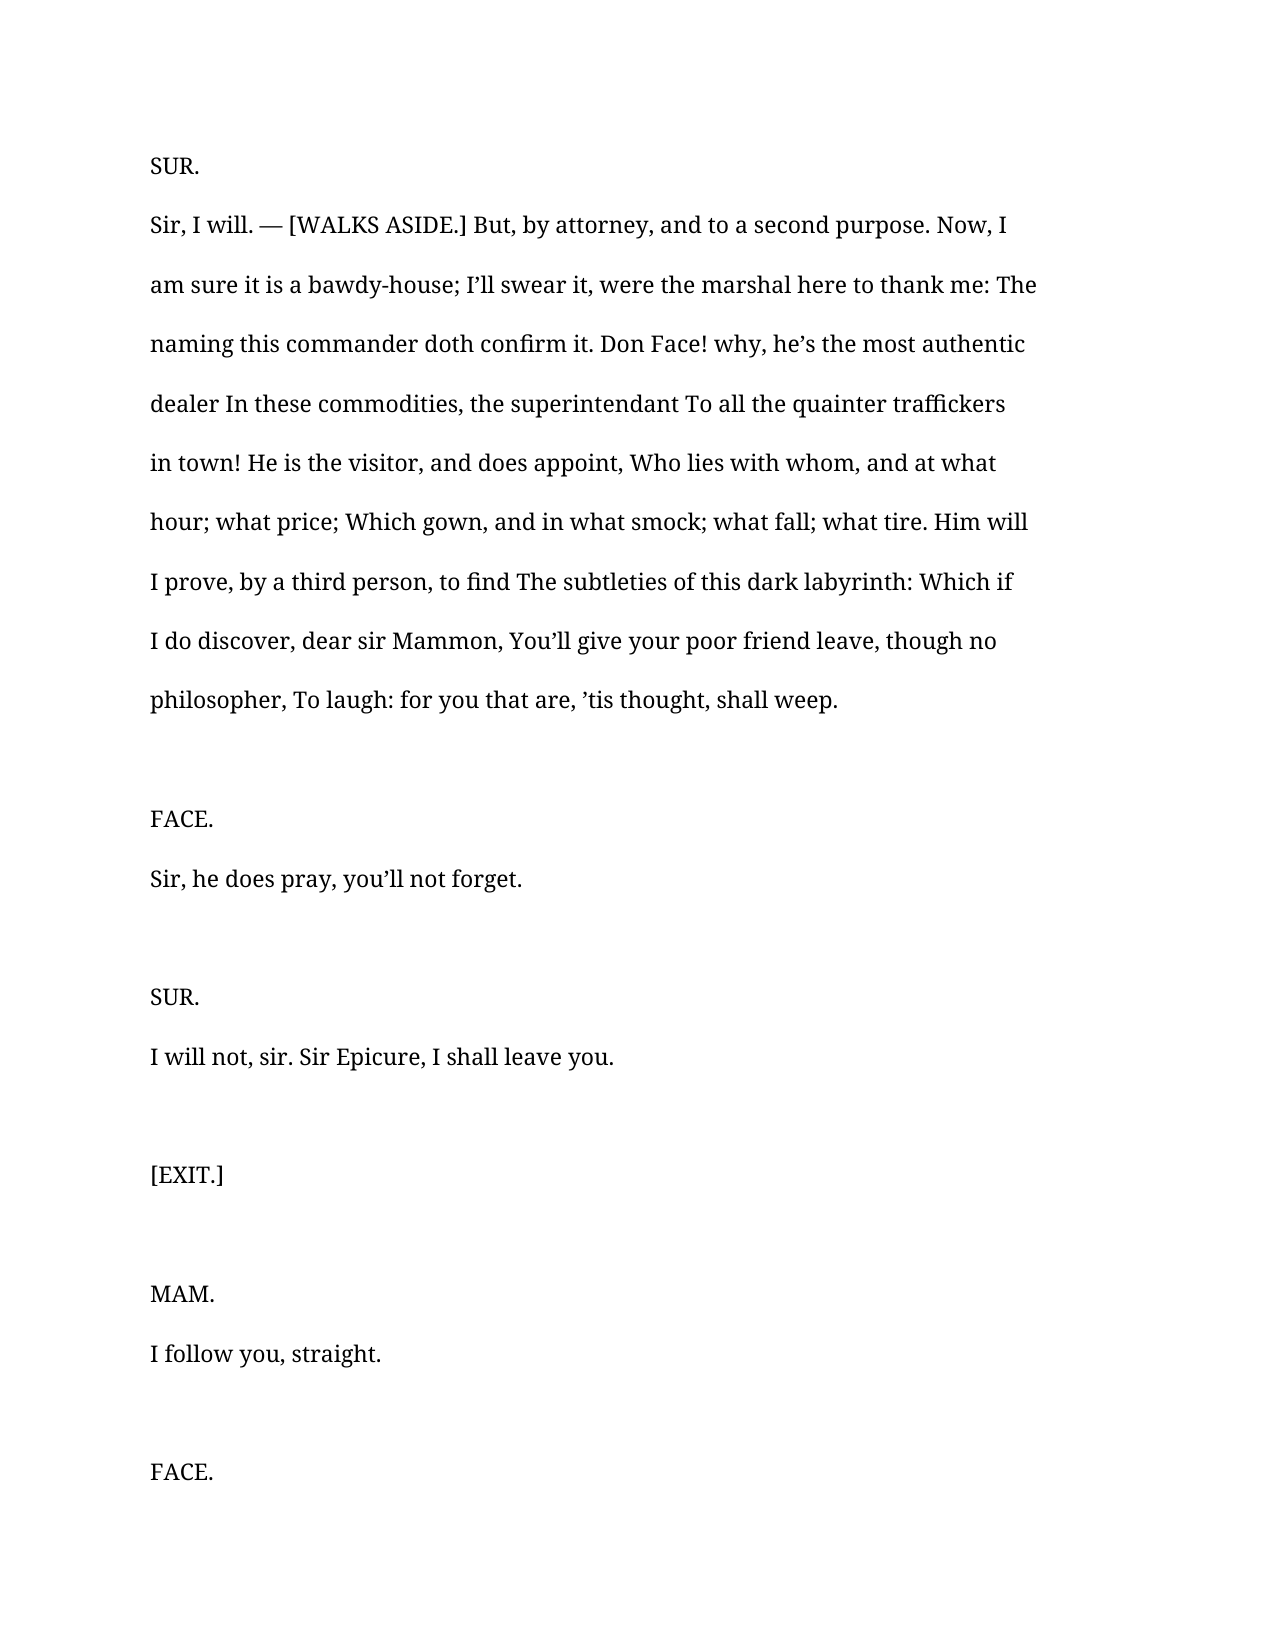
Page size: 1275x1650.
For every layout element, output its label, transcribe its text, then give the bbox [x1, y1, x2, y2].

text I follow you, straight. [150, 1337, 1125, 1369]
text hour; what price; Which gown, and in what smock; what fall; what tire. Him will [150, 506, 1125, 537]
text Sir, he does pray, you’ll not forget. [150, 862, 1125, 894]
text SUR. [150, 981, 1125, 1012]
text in town! He is the visitor, and does appoint, Who lies with whom, and at what [150, 447, 1125, 478]
text I prove, by a third person, to find The subtleties of this dark labyrinth: Which if [150, 566, 1125, 597]
text [EXIT.] [150, 1159, 1125, 1191]
text naming this commander doth confirm it. Don Face! why, he’s the most authentic [150, 328, 1125, 359]
text SUR. [150, 150, 1125, 181]
text am sure it is a bawdy-house; I’ll swear it, were the marshal here to thank me: The [150, 269, 1125, 300]
text FACE. [150, 803, 1125, 834]
text Sir, I will. — [WALKS ASIDE.] But, by attorney, and to a second purpose. Now, I [150, 209, 1125, 241]
text I do discover, dear sir Mammon, You’ll give your poor friend leave, though no [150, 625, 1125, 656]
text I will not, sir. Sir Epicure, I shall leave you. [150, 1041, 1125, 1072]
text philosopher, To laugh: for you that are, ’tis thought, shall weep. [150, 684, 1125, 716]
text MAM. [150, 1278, 1125, 1309]
text FACE. [150, 1456, 1125, 1487]
text dealer In these commodities, the superintendant To all the quainter traffickers [150, 387, 1125, 419]
